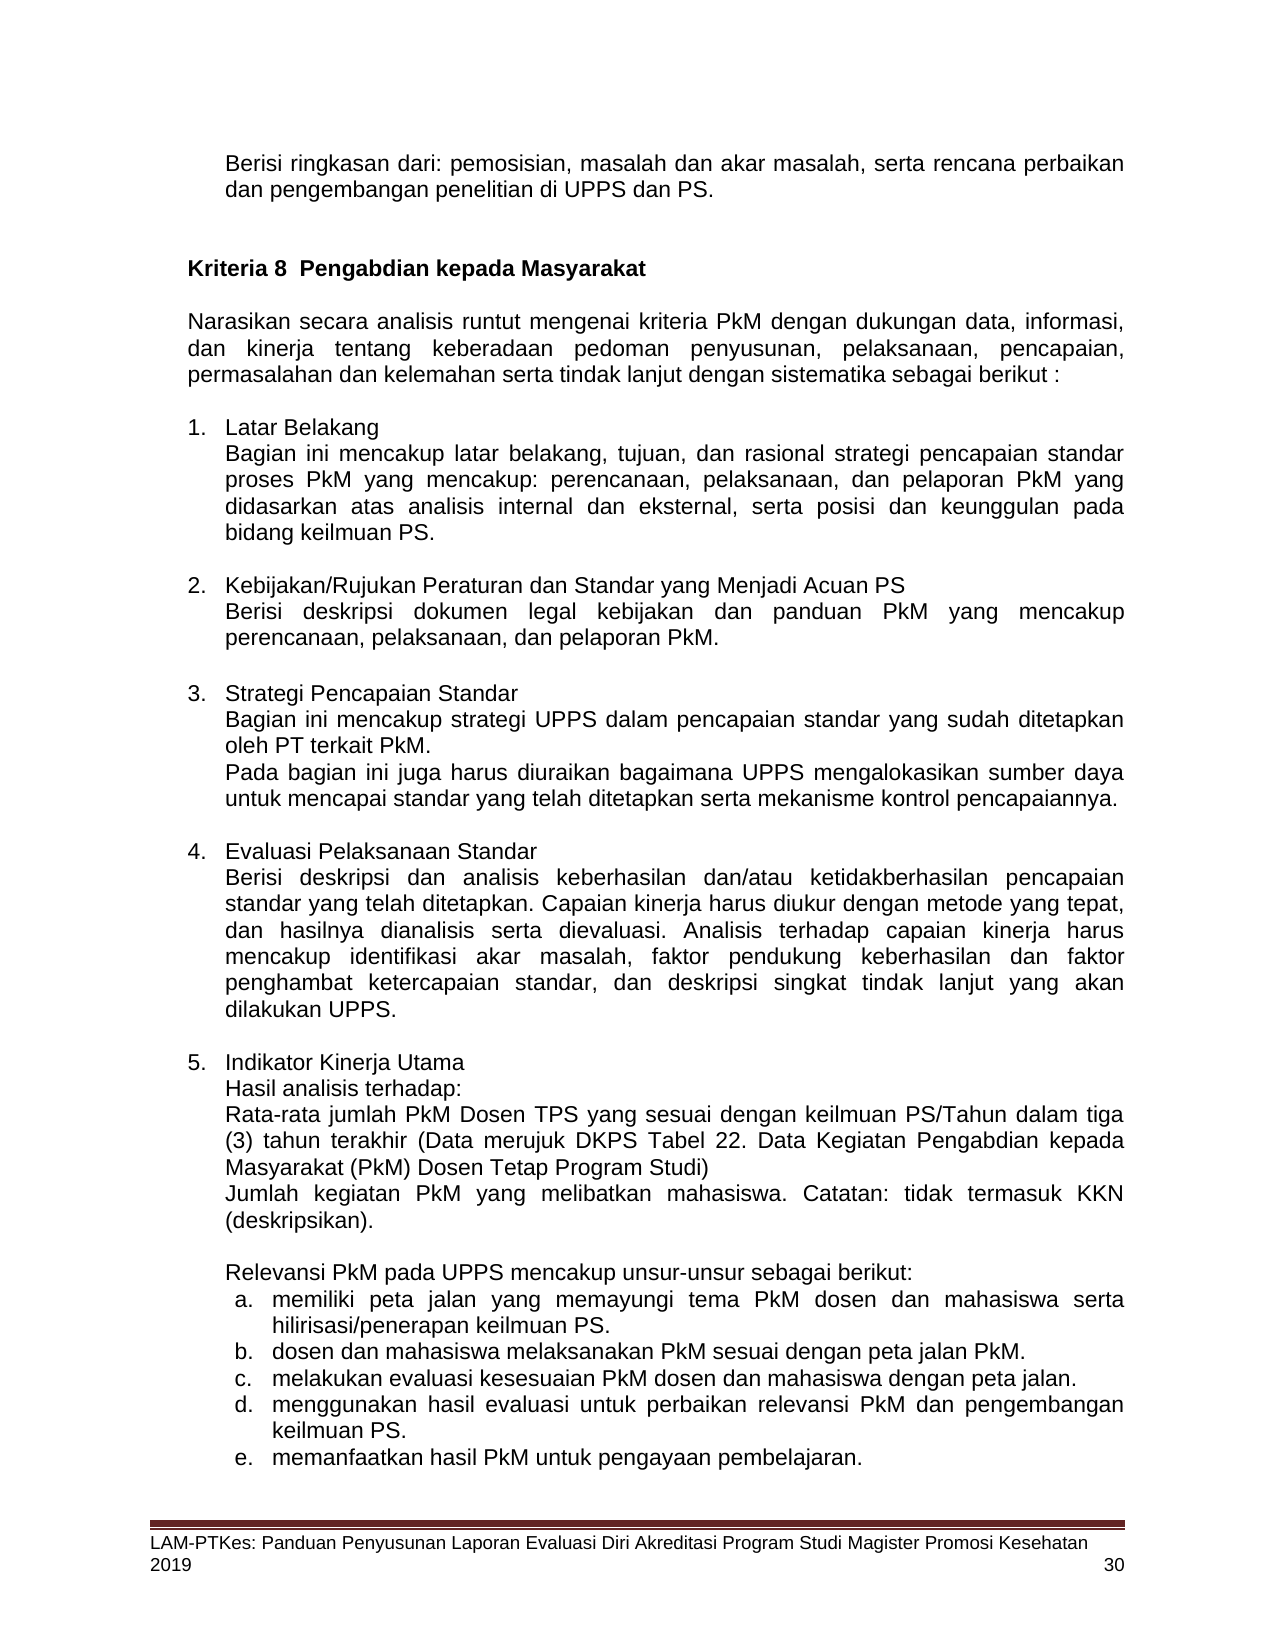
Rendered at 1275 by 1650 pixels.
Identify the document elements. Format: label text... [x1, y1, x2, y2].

text Relevansi PkM pada UPPS mencakup unsur-unsur sebagai berikut: [225, 1259, 1125, 1286]
text Hasil analisis terhadap: [225, 1075, 1125, 1101]
list Evaluasi Pelaksanaan Standar [187, 838, 1125, 864]
list melakukan evaluasi kesesuaian PkM dosen dan mahasiswa dengan peta jalan. [234, 1365, 1125, 1391]
subtitle Kriteria 8 Pengabdian kepada Masyarakat [187, 255, 1125, 282]
text Berisi deskripsi dokumen legal kebijakan dan panduan PkM yang mencakup perencanaan, pelaksanaan, dan pelaporan PkM. [225, 598, 1125, 651]
list Strategi Pencapaian Standar [187, 679, 1125, 706]
text Berisi deskripsi dan analisis keberhasilan dan/atau ketidakberhasilan pencapaian standar yang telah ditetapkan. Capaian kinerja harus diukur dengan metode yang tepat, dan hasilnya dianalisis serta dievaluasi. Analisis terhadap capaian kinerja harus mencakup identifikasi akar masalah, faktor pendukung keberhasilan dan faktor penghambat ketercapaian standar, dan deskripsi singkat tindak lanjut yang akan dilakukan UPPS. [225, 864, 1125, 1022]
text Narasikan secara analisis runtut mengenai kriteria PkM dengan dukungan data, informasi, dan kinerja tentang keberadaan pedoman penyusunan, pelaksanaan, pencapaian, permasalahan dan kelemahan serta tindak lanjut dengan sistematika sebagai berikut : [187, 308, 1125, 387]
text Rata-rata jumlah PkM Dosen TPS yang sesuai dengan keilmuan PS/Tahun dalam tiga (3) tahun terakhir (Data merujuk DKPS Tabel 22. Data Kegiatan Pengabdian kepada Masyarakat (PkM) Dosen Tetap Program Studi) [225, 1101, 1125, 1180]
list memiliki peta jalan yang memayungi tema PkM dosen dan mahasiswa serta hilirisasi/penerapan keilmuan PS. [234, 1286, 1125, 1338]
list Latar Belakang [187, 413, 1125, 440]
list Kebijakan/Rujukan Peraturan dan Standar yang Menjadi Acuan PS [187, 572, 1125, 598]
text Pada bagian ini juga harus diuraikan bagaimana UPPS mengalokasikan sumber daya untuk mencapai standar yang telah ditetapkan serta mekanisme kontrol pencapaiannya. [225, 758, 1125, 811]
text Berisi ringkasan dari: pemosisian, masalah dan akar masalah, serta rencana perbaikan dan pengembangan penelitian di UPPS dan PS. [225, 150, 1125, 203]
list menggunakan hasil evaluasi untuk perbaikan relevansi PkM dan pengembangan keilmuan PS. [234, 1391, 1125, 1444]
text Jumlah kegiatan PkM yang melibatkan mahasiswa. Catatan: tidak termasuk KKN (deskripsikan). [225, 1180, 1125, 1233]
text Bagian ini mencakup strategi UPPS dalam pencapaian standar yang sudah ditetapkan oleh PT terkait PkM. [225, 706, 1125, 758]
list memanfaatkan hasil PkM untuk pengayaan pembelajaran. [234, 1444, 1125, 1470]
text Bagian ini mencakup latar belakang, tujuan, dan rasional strategi pencapaian standar proses PkM yang mencakup: perencanaan, pelaksanaan, dan pelaporan PkM yang didasarkan atas analisis internal dan eksternal, serta posisi dan keunggulan pada bidang keilmuan PS. [225, 440, 1125, 545]
list Indikator Kinerja Utama [187, 1048, 1125, 1075]
list dosen dan mahasiswa melaksanakan PkM sesuai dengan peta jalan PkM. [234, 1338, 1125, 1365]
